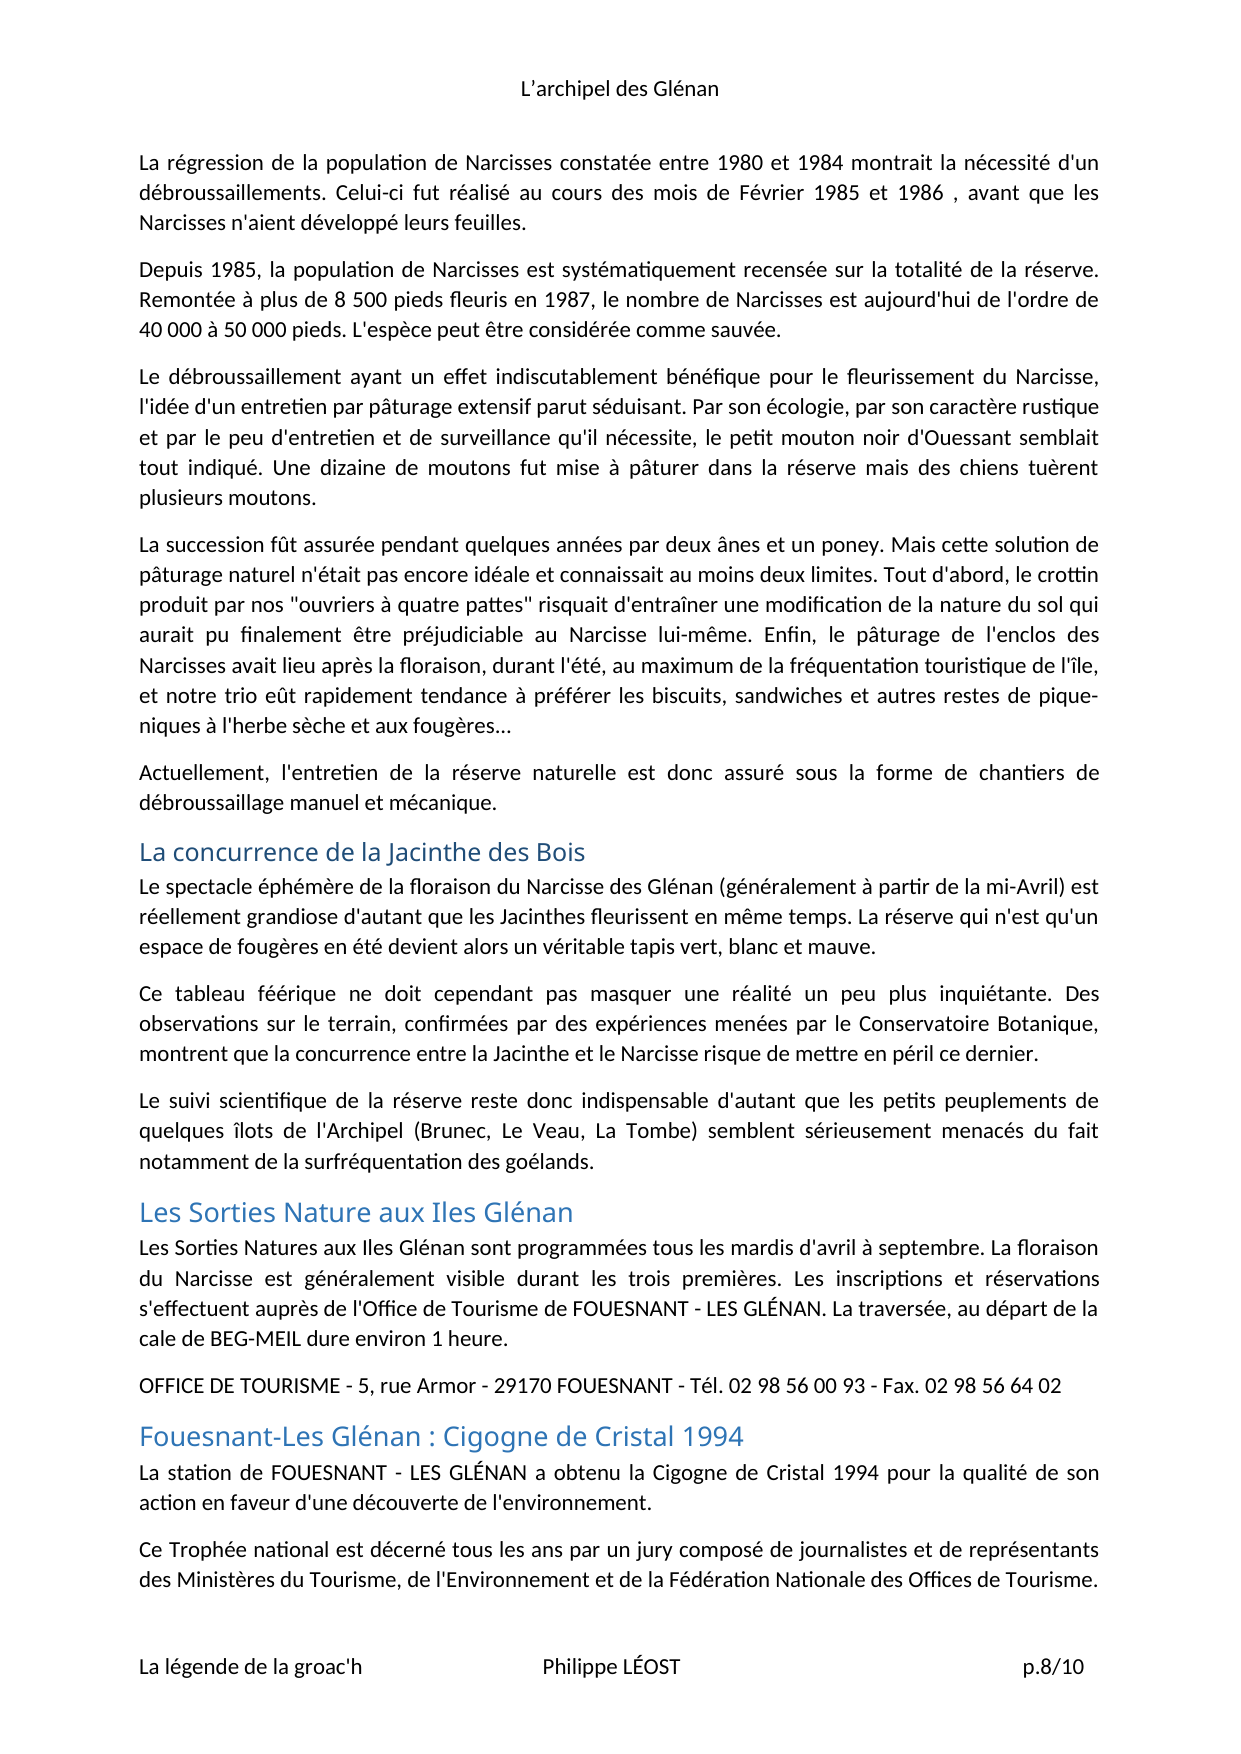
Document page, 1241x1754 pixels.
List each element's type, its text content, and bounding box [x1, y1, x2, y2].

subtitle Fouesnant-Les Glénan : Cigogne de Cristal 1994 [139, 1418, 1101, 1455]
text OFFICE DE TOURISME - 5, rue Armor - 29170 FOUESNANT - Tél. 02 98 56 00 93 - Fax. 02 98 56 64 02 [139, 1371, 1101, 1399]
text Les Sorties Natures aux Iles Glénan sont programmées tous les mardis d'avril à septembre. La floraison du Narcisse est généralement visible durant les trois premières. Les inscriptions et réservations s'effectuent auprès de l'Office de Tourisme de FOUESNANT - LES GLÉNAN. La traversée, au départ de la cale de BEG-MEIL dure environ 1 heure. [139, 1233, 1101, 1352]
text La station de FOUESNANT - LES GLÉNAN a obtenu la Cigogne de Cristal 1994 pour la qualité de son action en faveur d'une découverte de l'environnement. [139, 1458, 1101, 1516]
text Ce tableau féérique ne doit cependant pas masquer une réalité un peu plus inquiétante. Des observations sur le terrain, confirmées par des expériences menées par le Conservatoire Botanique, montrent que la concurrence entre la Jacinthe et le Narcisse risque de mettre en péril ce dernier. [139, 979, 1101, 1068]
text Le spectacle éphémère de la floraison du Narcisse des Glénan (généralement à partir de la mi-Avril) est réellement grandiose d'autant que les Jacinthes fleurissent en même temps. La réserve qui n'est qu'un espace de fougères en été devient alors un véritable tapis vert, blanc et mauve. [139, 872, 1101, 960]
text La succession fût assurée pendant quelques années par deux ânes et un poney. Mais cette solution de pâturage naturel n'était pas encore idéale et connaissait au moins deux limites. Tout d'abord, le crottin produit par nos "ouvriers à quatre pattes" risquait d'entraîner une modification de la nature du sol qui aurait pu finalement être préjudiciable au Narcisse lui-même. Enfin, le pâturage de l'enclos des Narcisses avait lieu après la floraison, durant l'été, au maximum de la fréquentation touristique de l'île, et notre trio eût rapidement tendance à préférer les biscuits, sandwiches et autres restes de pique-niques à l'herbe sèche et aux fougères... [139, 530, 1101, 739]
text Depuis 1985, la population de Narcisses est systématiquement recensée sur la totalité de la réserve. Remontée à plus de 8 500 pieds fleuris en 1987, le nombre de Narcisses est aujourd'hui de l'ordre de 40 000 à 50 000 pieds. L'espèce peut être considérée comme sauvée. [139, 255, 1101, 343]
text La régression de la population de Narcisses constatée entre 1980 et 1984 montrait la nécessité d'un débroussaillements. Celui-ci fut réalisé au cours des mois de Février 1985 et 1986 , avant que les Narcisses n'aient développé leurs feuilles. [139, 148, 1101, 236]
text Actuellement, l'entretien de la réserve naturelle est donc assuré sous la forme de chantiers de débroussaillage manuel et mécanique. [139, 758, 1101, 816]
text Le débroussaillement ayant un effet indiscutablement bénéfique pour le fleurissement du Narcisse, l'idée d'un entretien par pâturage extensif parut séduisant. Par son écologie, par son caractère rustique et par le peu d'entretien et de surveillance qu'il nécessite, le petit mouton noir d'Ouessant semblait tout indiqué. Une dizaine de moutons fut mise à pâturer dans la réserve mais des chiens tuèrent plusieurs moutons. [139, 362, 1101, 511]
subtitle La concurrence de la Jacinthe des Bois [139, 835, 1101, 869]
text Le suivi scientifique de la réserve reste donc indispensable d'autant que les petits peuplements de quelques îlots de l'Archipel (Brunec, Le Veau, La Tombe) semblent sérieusement menacés du fait notamment de la surfréquentation des goélands. [139, 1086, 1101, 1175]
text Ce Trophée national est décerné tous les ans par un jury composé de journalistes et de représentants des Ministères du Tourisme, de l'Environnement et de la Fédération Nationale des Offices de Tourisme. [139, 1535, 1101, 1593]
subtitle Les Sorties Nature aux Iles Glénan [139, 1194, 1101, 1231]
